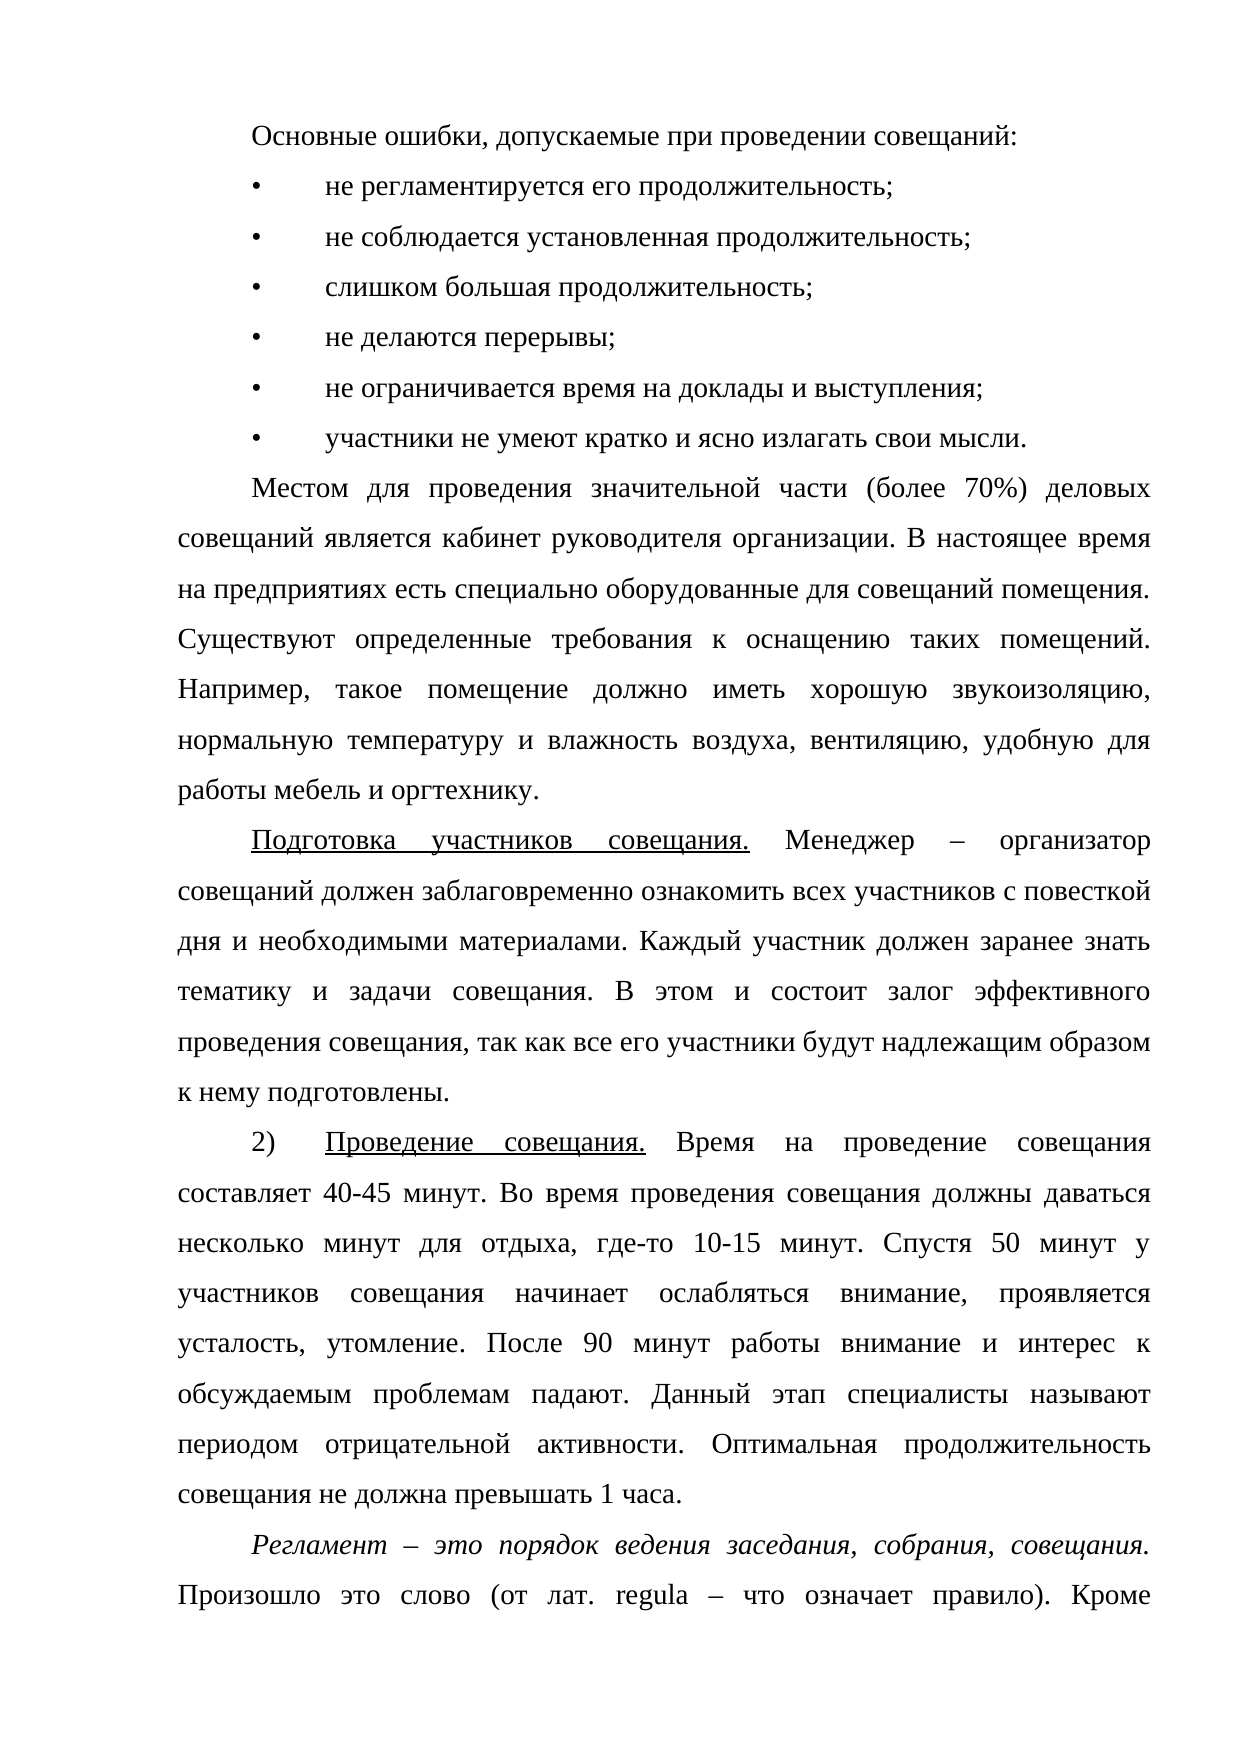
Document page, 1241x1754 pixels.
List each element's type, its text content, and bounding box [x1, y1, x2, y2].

list не регламентируется его продолжительность; [177, 168, 1152, 202]
list не делаются перерывы; [177, 319, 1152, 353]
list не ограничивается время на доклады и выступления; [177, 370, 1152, 403]
text Подготовка участников совещания. Менеджер – организатор совещаний должен заблаговременно ознакомить всех участников с повесткой дня и необходимыми материалами. Каждый участник должен заранее знать тематику и задачи совещания. В этом и состоит залог эффективного проведения совещания, так как все его участники будут надлежащим образом к нему подготовлены. [177, 822, 1152, 1108]
list участники не умеют кратко и ясно излагать свои мысли. [177, 420, 1152, 453]
list Проведение совещания. Время на проведение совещания составляет 40-45 минут. Во время проведения совещания должны даваться несколько минут для отдыха, где-то 10-15 минут. Спустя 50 минут у участников совещания начинает ослабляться внимание, проявляется усталость, утомление. После 90 минут работы внимание и интерес к обсуждаемым проблемам падают. Данный этап специалисты называют периодом отрицательной активности. Оптимальная продолжительность совещания не должна превышать 1 часа. [177, 1124, 1152, 1510]
text Местом для проведения значительной части (более 70%) деловых совещаний является кабинет руководителя организации. В настоящее время на предприятиях есть специально оборудованные для совещаний помещения. Существуют определенные требования к оснащению таких помещений. Например, такое помещение должно иметь хорошую звукоизоляцию, нормальную температуру и влажность воздуха, вентиляцию, удобную для работы мебель и оргтехнику. [177, 470, 1152, 806]
list слишком большая продолжительность; [177, 269, 1152, 303]
list не соблюдается установленная продолжительность; [177, 219, 1152, 252]
text Основные ошибки, допускаемые при проведении совещаний: [177, 118, 1152, 152]
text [177, 1527, 1152, 1611]
